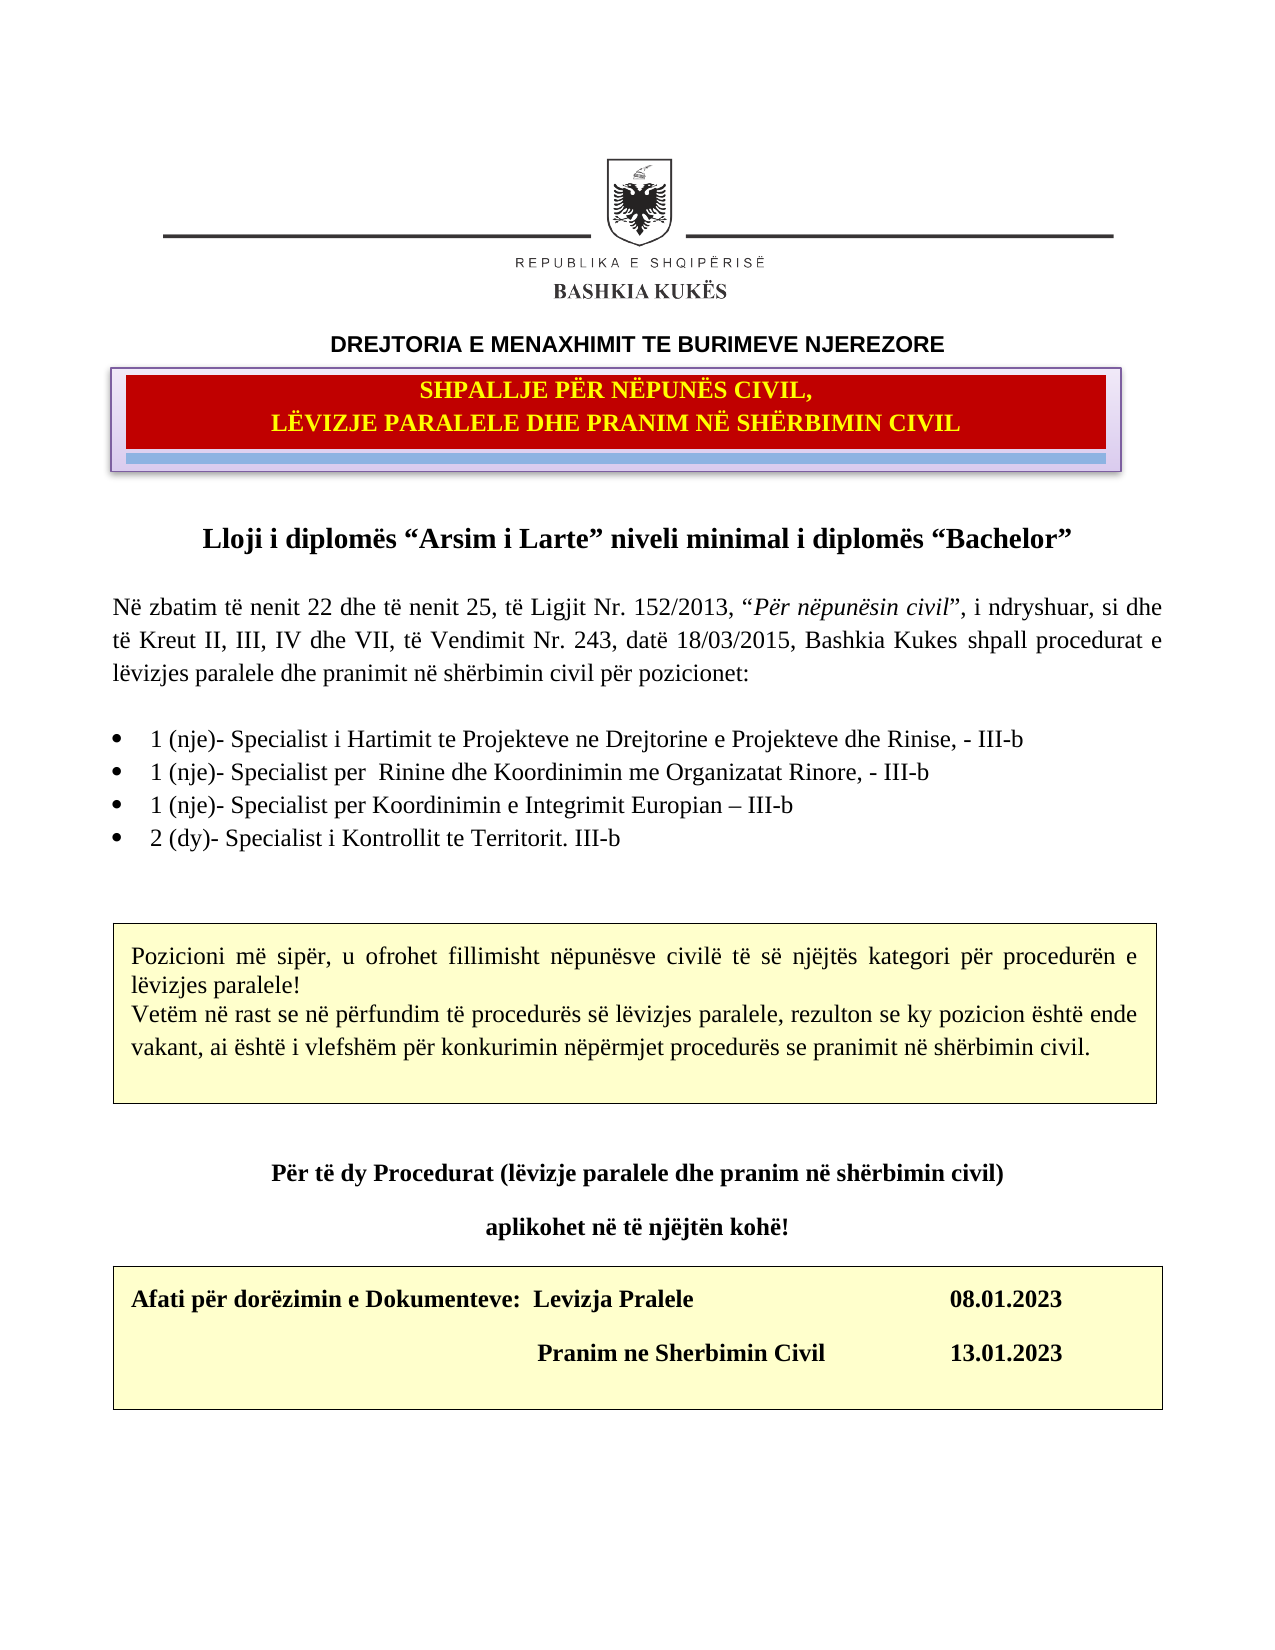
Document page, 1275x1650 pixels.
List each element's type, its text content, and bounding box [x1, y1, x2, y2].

text Në zbatim të nenit 22 dhe të nenit 25, të Ligjit Nr. 152/2013, “Për nëpunësin civil”, i ndryshuar, si dhe të Kreut II, III, IV dhe VII, të Vendimit Nr. 243, datë 18/03/2015, Bashkia Kukes shpall procedurat e lëvizjes paralele dhe pranimit në shërbimin civil për pozicionet: [112, 592, 1162, 687]
text aplikohet në të njëjtën kohë! [112, 1212, 1162, 1241]
text DREJTORIA E MENAXHIMIT TE BURIMEVE NJEREZORE [112, 331, 1162, 357]
list 1 (nje)- Specialist i Hartimit te Projekteve ne Drejtorine e Projekteve dhe Rinise, - III-b [112, 724, 1162, 753]
list 1 (nje)- Specialist per Koordinimin e Integrimit Europian – III-b [112, 791, 1162, 819]
picture [150, 141, 1125, 307]
list 1 (nje)- Specialist per Rinine dhe Koordinimin me Organizatat Rinore, - III-b [112, 757, 1162, 786]
list 2 (dy)- Specialist i Kontrollit te Territorit. III-b [112, 823, 1162, 852]
text Për të dy Procedurat (lëvizje paralele dhe pranim në shërbimin civil) [112, 1158, 1162, 1187]
table_header Pozicioni më sipër, u ofrohet fillimisht nëpunësve civilë të së njëjtës kategori për procedurën e lëvizjes paralele! Vetëm në rast se në përfundim të procedurës së lëvizjes paralele, rezulton se ky pozicion është ende vakant, ai është i vlefshëm për konkurimin nëpërmjet procedurës se pranimit në shërbimin civil. [114, 924, 1156, 1103]
text Lloji i diplomës “Arsim i Larte” niveli minimal i diplomës “Bachelor” [112, 521, 1162, 554]
table_header Afati për dorëzimin e Dokumenteve: Levizja Pralele 08.01.2023 Pranim ne Sherbimin Civil 13.01.2023 [114, 1267, 1162, 1409]
